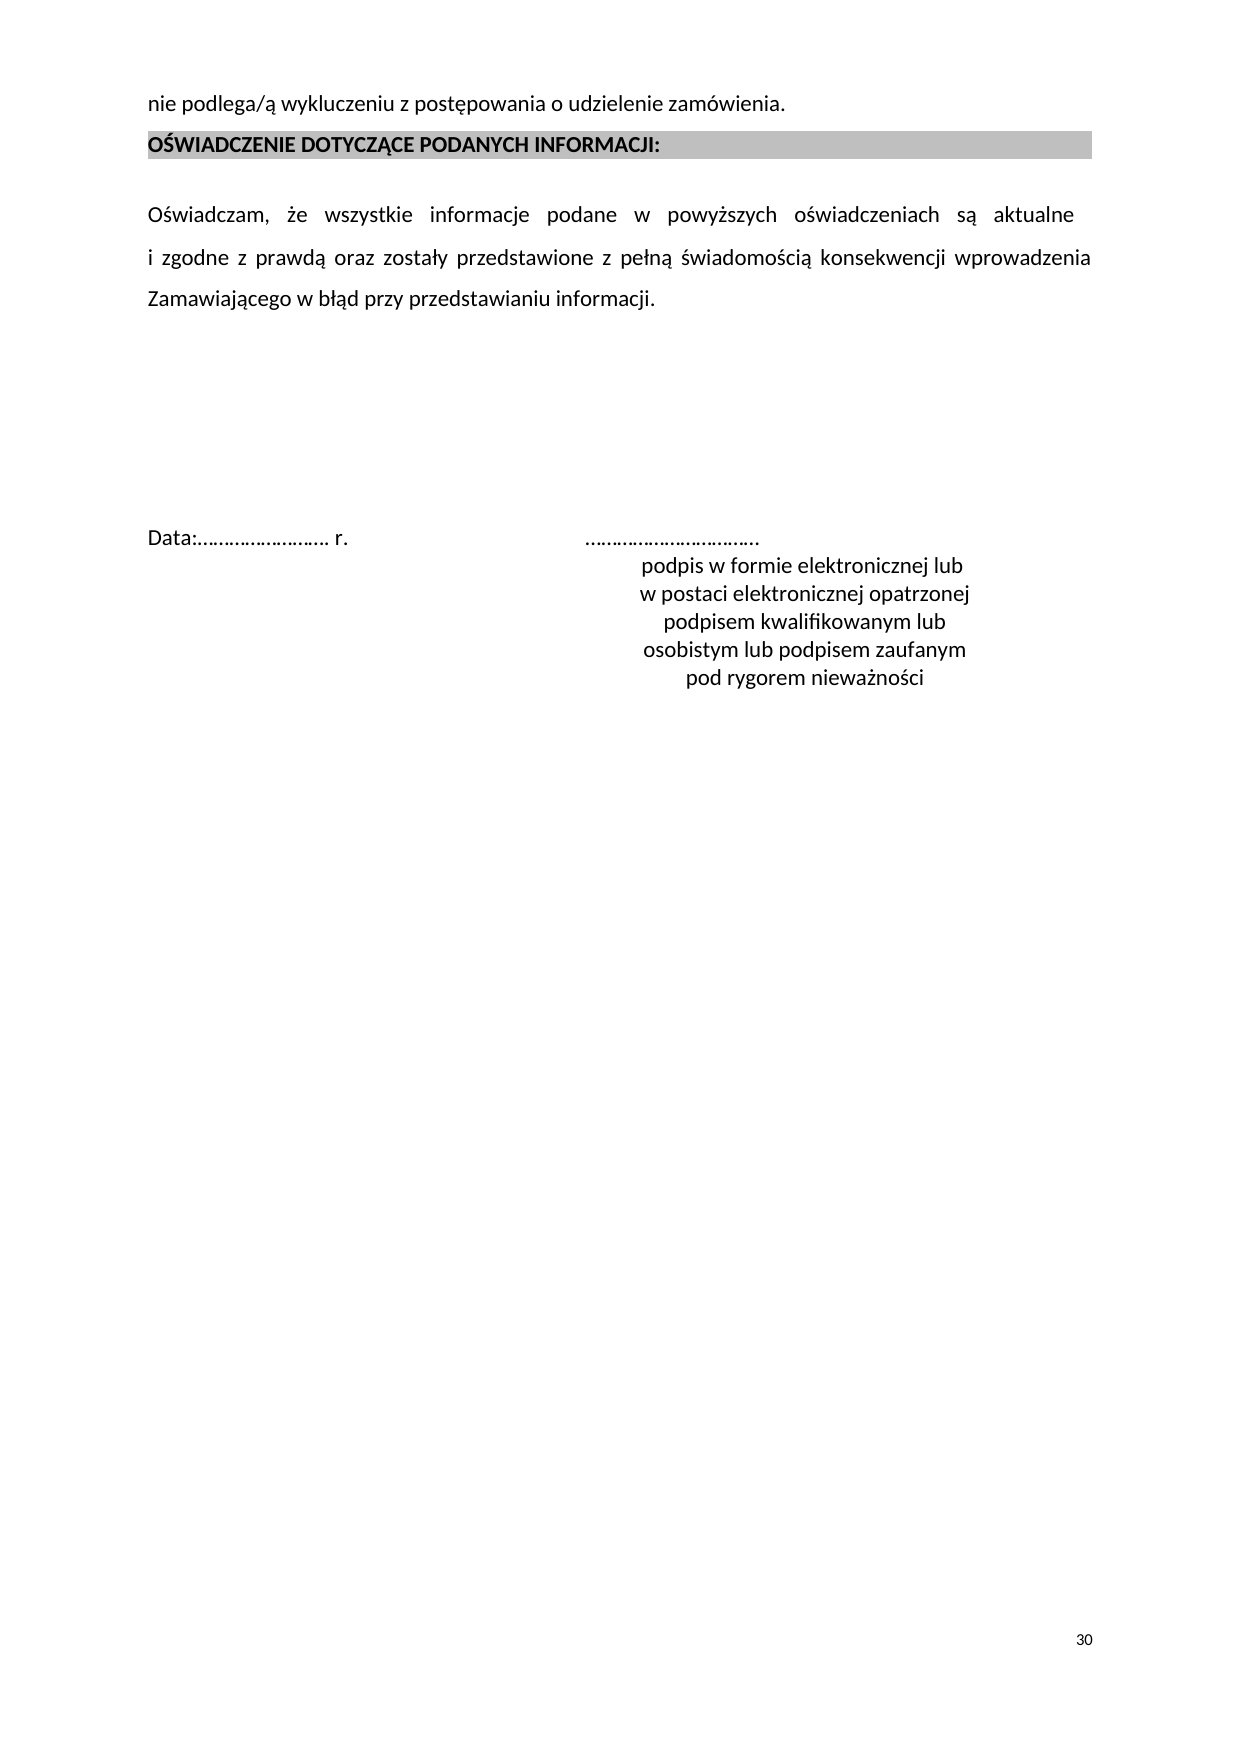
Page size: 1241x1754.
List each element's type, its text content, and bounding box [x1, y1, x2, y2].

text podpis w formie elektronicznej lub w postaci elektronicznej opatrzonej podpisem kwalifikowanym lub osobistym lub podpisem zaufanym pod rygorem nieważności [148, 551, 974, 691]
text OŚWIADCZENIE DOTYCZĄCE PODANYCH INFORMACJI: [148, 131, 1092, 159]
text nie podlega/ą wykluczeniu z postępowania o udzielenie zamówienia. [148, 89, 1092, 117]
text Oświadczam, że wszystkie informacje podane w powyższych oświadczeniach są aktualne i zgodne z prawdą oraz zostały przedstawione z pełną świadomością konsekwencji wprowadzenia Zamawiającego w błąd przy przedstawianiu informacji. [148, 201, 1092, 313]
text Data:……………………. r. …………………………… [148, 523, 1092, 551]
